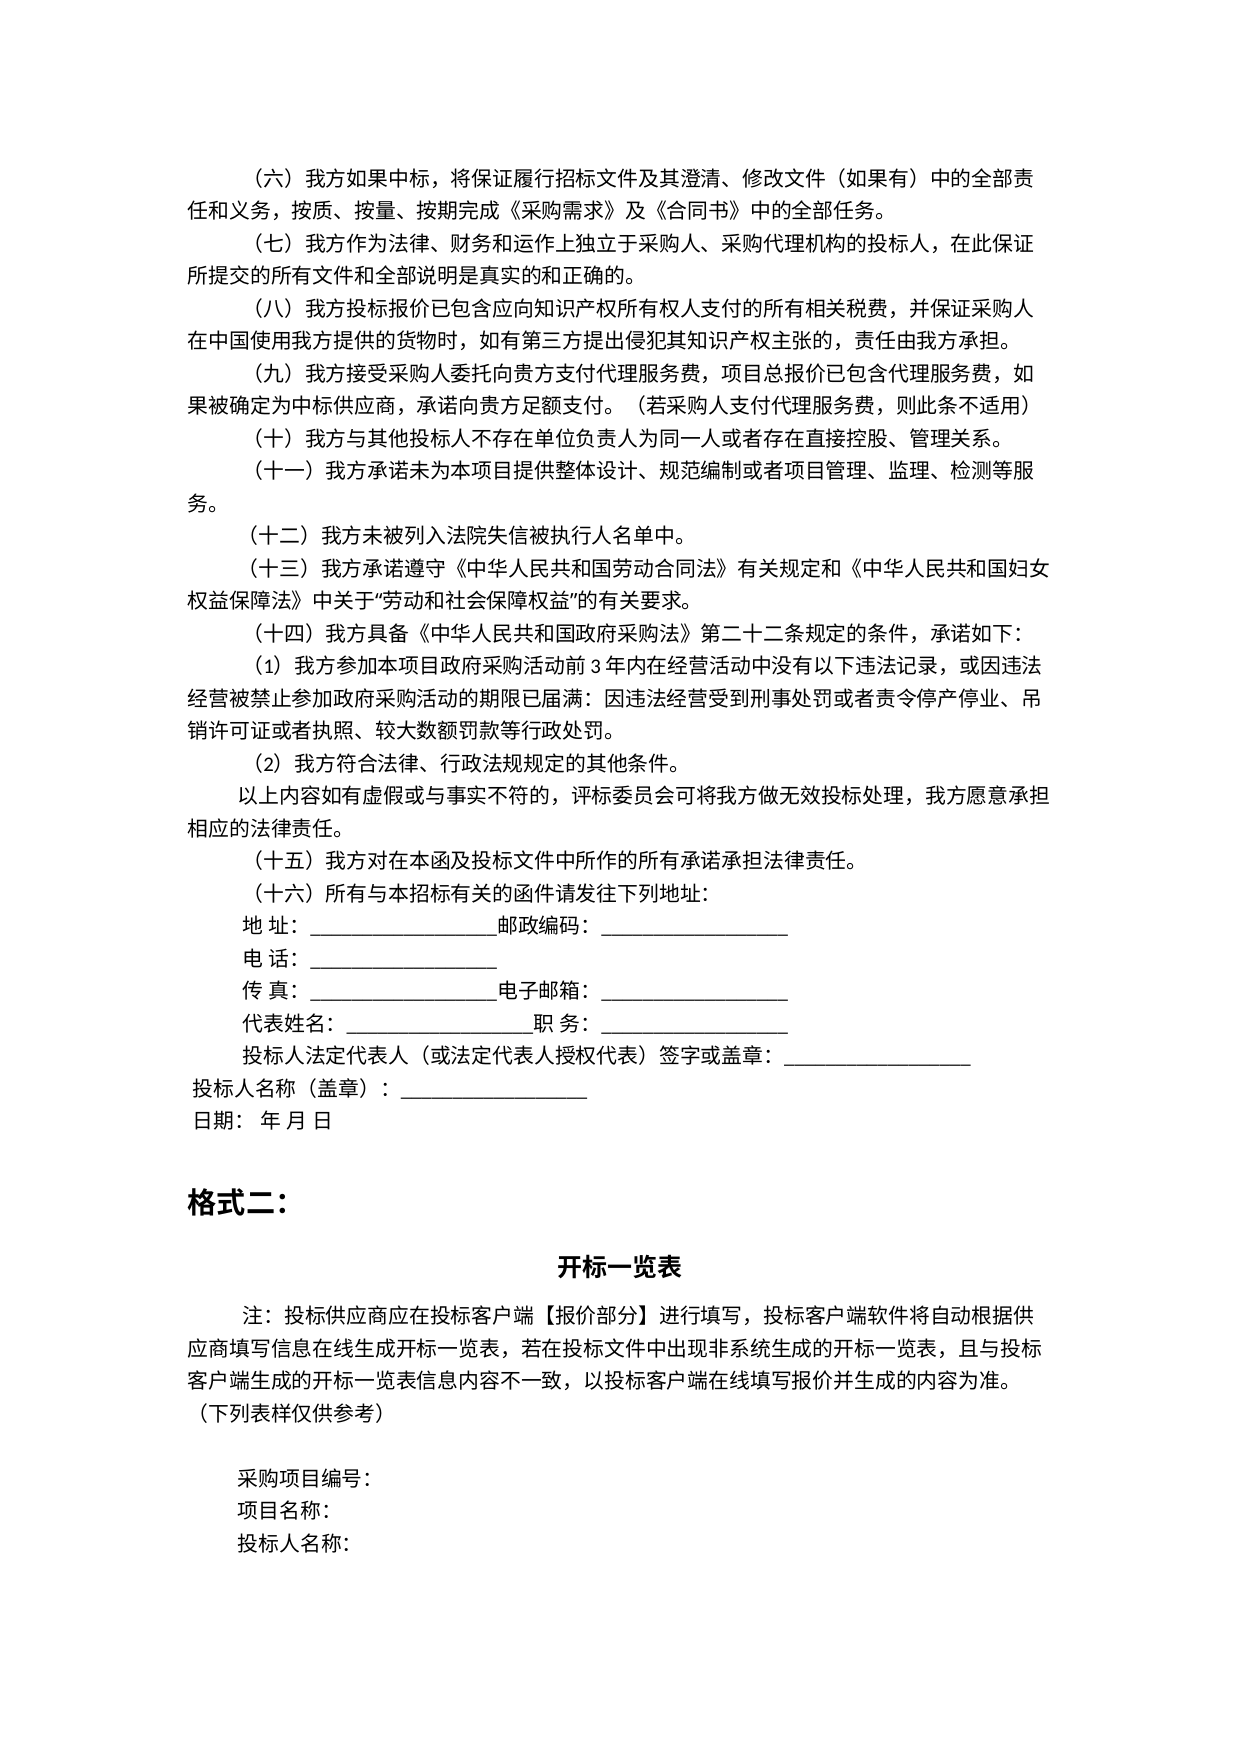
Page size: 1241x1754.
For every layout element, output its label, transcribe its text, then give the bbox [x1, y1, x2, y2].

text （十）我方与其他投标人不存在单位负责人为同一人或者存在直接控股、管理关系。 [187, 422, 1053, 454]
text 代表姓名：__________________职 务：__________________ [187, 1007, 1053, 1039]
text 投标人名称（盖章）：__________________ [187, 1072, 1053, 1104]
text 地 址：__________________邮政编码：__________________ [187, 909, 1053, 942]
text （十二）我方未被列入法院失信被执行人名单中。 [187, 519, 1053, 552]
text 以上内容如有虚假或与事实不符的，评标委员会可将我方做无效投标处理，我方愿意承担相应的法律责任。 [187, 779, 1053, 844]
text 格式二： [187, 1169, 1053, 1234]
text 开标一览表 [187, 1234, 1053, 1299]
text 电 话：__________________ [187, 942, 1053, 974]
text 采购项目编号： [187, 1462, 1053, 1494]
text 注：投标供应商应在投标客户端【报价部分】进行填写，投标客户端软件将自动根据供应商填写信息在线生成开标一览表，若在投标文件中出现非系统生成的开标一览表，且与投标客户端生成的开标一览表信息内容不一致，以投标客户端在线填写报价并生成的内容为准。（下列表样仅供参考） [187, 1299, 1053, 1462]
text （十一）我方承诺未为本项目提供整体设计、规范编制或者项目管理、监理、检测等服务。 [187, 454, 1053, 519]
text （十五）我方对在本函及投标文件中所作的所有承诺承担法律责任。 [187, 844, 1053, 877]
text （六）我方如果中标，将保证履行招标文件及其澄清、修改文件（如果有）中的全部责任和义务，按质、按量、按期完成《采购需求》及《合同书》中的全部任务。 [187, 162, 1053, 227]
text 投标人名称： [187, 1527, 1053, 1559]
text （1）我方参加本项目政府采购活动前3年内在经营活动中没有以下违法记录，或因违法经营被禁止参加政府采购活动的期限已届满：因违法经营受到刑事处罚或者责令停产停业、吊销许可证或者执照、较大数额罚款等行政处罚。 [187, 649, 1053, 747]
text （2）我方符合法律、行政法规规定的其他条件。 [187, 747, 1053, 779]
text （九）我方接受采购人委托向贵方支付代理服务费，项目总报价已包含代理服务费，如果被确定为中标供应商，承诺向贵方足额支付。（若采购人支付代理服务费，则此条不适用） [187, 357, 1053, 422]
text （十三）我方承诺遵守《中华人民共和国劳动合同法》有关规定和《中华人民共和国妇女权益保障法》中关于“劳动和社会保障权益”的有关要求。 [187, 552, 1053, 617]
text 项目名称： [187, 1494, 1053, 1527]
text 传 真：__________________电子邮箱：__________________ [187, 974, 1053, 1007]
text （七）我方作为法律、财务和运作上独立于采购人、采购代理机构的投标人，在此保证所提交的所有文件和全部说明是真实的和正确的。 [187, 227, 1053, 292]
text （八）我方投标报价已包含应向知识产权所有权人支付的所有相关税费，并保证采购人在中国使用我方提供的货物时，如有第三方提出侵犯其知识产权主张的，责任由我方承担。 [187, 292, 1053, 357]
text 日期： 年 月 日 [187, 1104, 1053, 1137]
text 投标人法定代表人（或法定代表人授权代表）签字或盖章：__________________ [187, 1039, 1053, 1072]
text （十四）我方具备《中华人民共和国政府采购法》第二十二条规定的条件，承诺如下： [187, 617, 1053, 649]
text （十六）所有与本招标有关的函件请发往下列地址： [187, 877, 1053, 909]
